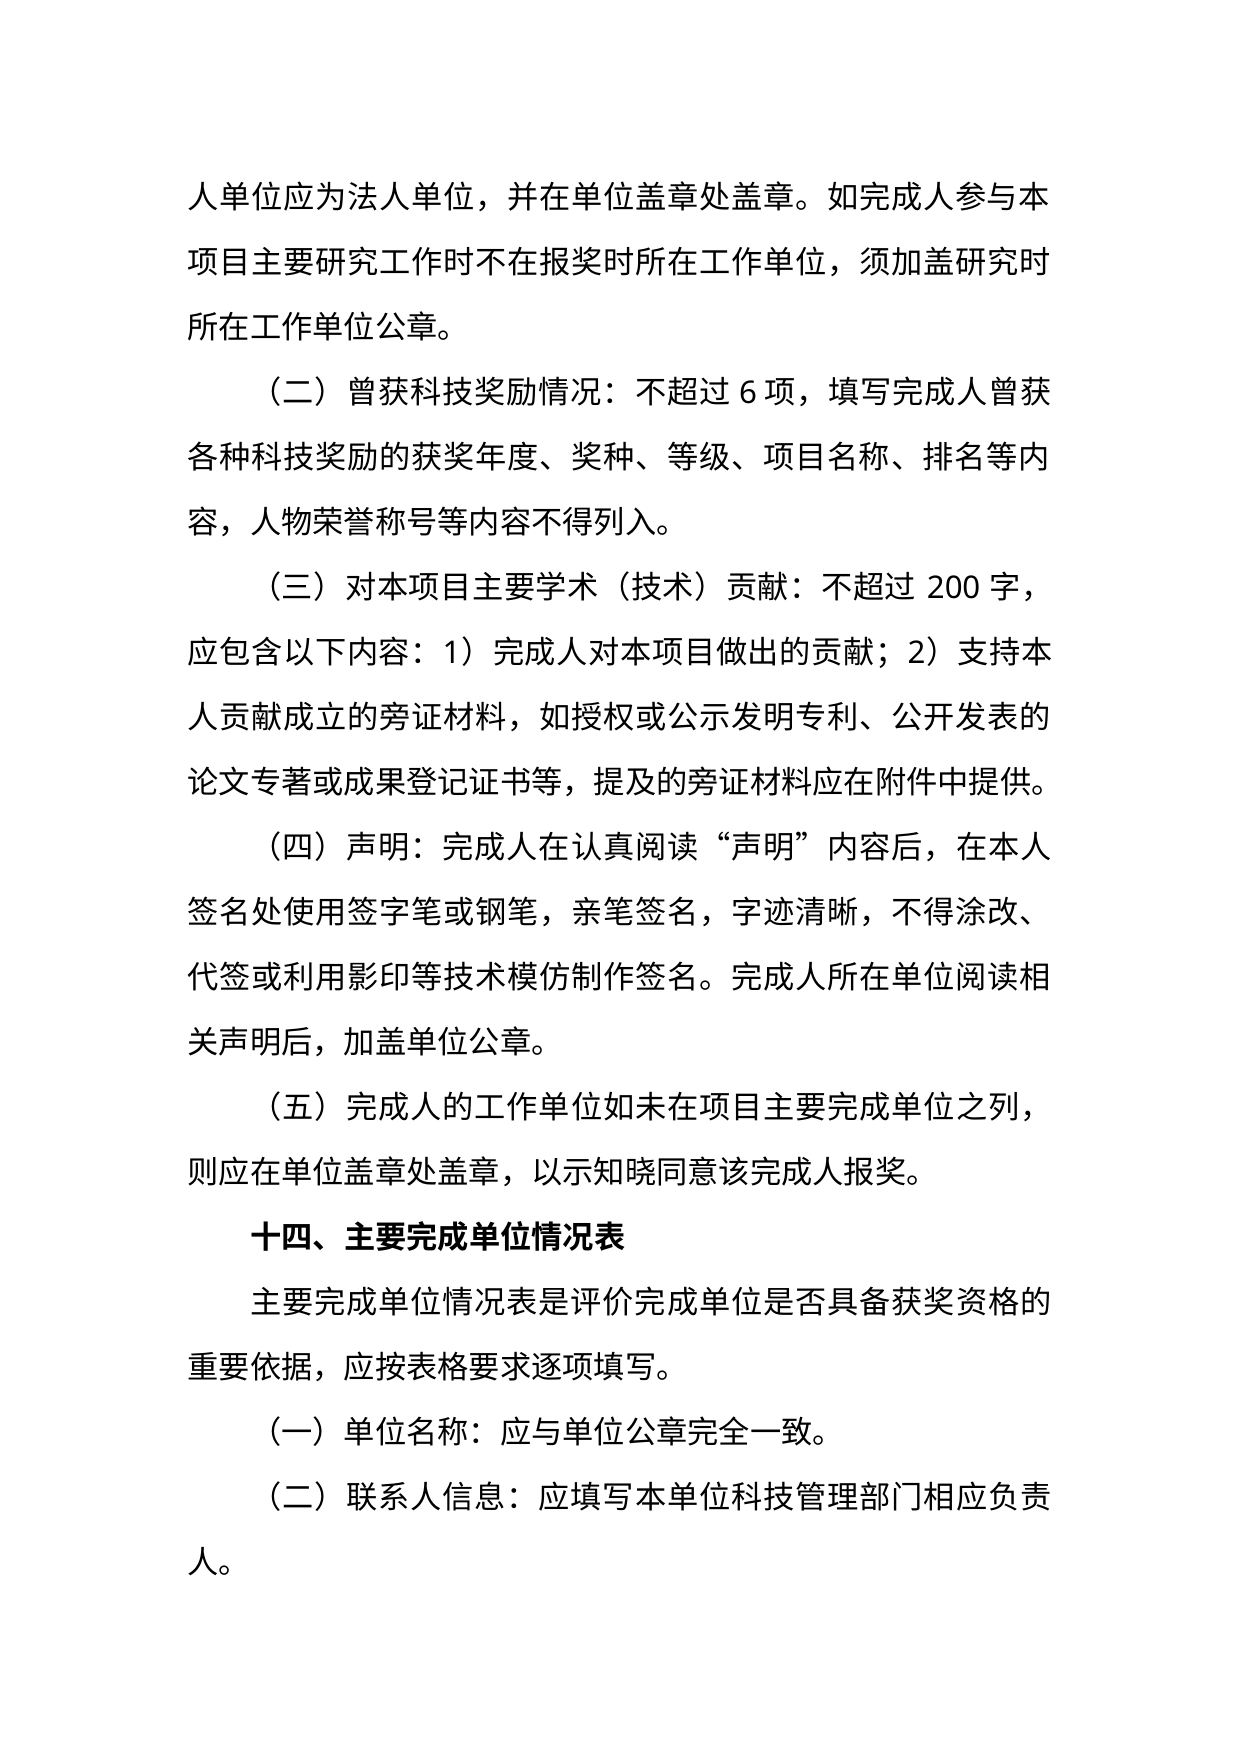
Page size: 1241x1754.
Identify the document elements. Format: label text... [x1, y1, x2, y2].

text （五）完成人的工作单位如未在项目主要完成单位之列，则应在单位盖章处盖章，以示知晓同意该完成人报奖。 [187, 1072, 1053, 1202]
text （三）对本项目主要学术（技术）贡献：不超过 200 字，应包含以下内容：1）完成人对本项目做出的贡献；2）支持本人贡献成立的旁证材料，如授权或公示发明专利、公开发表的论文专著或成果登记证书等，提及的旁证材料应在附件中提供。 [187, 552, 1053, 812]
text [187, 162, 1053, 357]
text （四）声明：完成人在认真阅读“声明”内容后，在本人签名处使用签字笔或钢笔，亲笔签名，字迹清晰，不得涂改、代签或利用影印等技术模仿制作签名。完成人所在单位阅读相关声明后，加盖单位公章。 [187, 812, 1053, 1072]
text （二）曾获科技奖励情况：不超过6项，填写完成人曾获各种科技奖励的获奖年度、奖种、等级、项目名称、排名等内容，人物荣誉称号等内容不得列入。 [187, 357, 1053, 552]
text （一）单位名称：应与单位公章完全一致。 [187, 1397, 1053, 1462]
text 十四、主要完成单位情况表 [187, 1202, 1053, 1267]
text （二）联系人信息：应填写本单位科技管理部门相应负责人。 [187, 1462, 1053, 1592]
text 主要完成单位情况表是评价完成单位是否具备获奖资格的重要依据，应按表格要求逐项填写。 [187, 1267, 1053, 1397]
